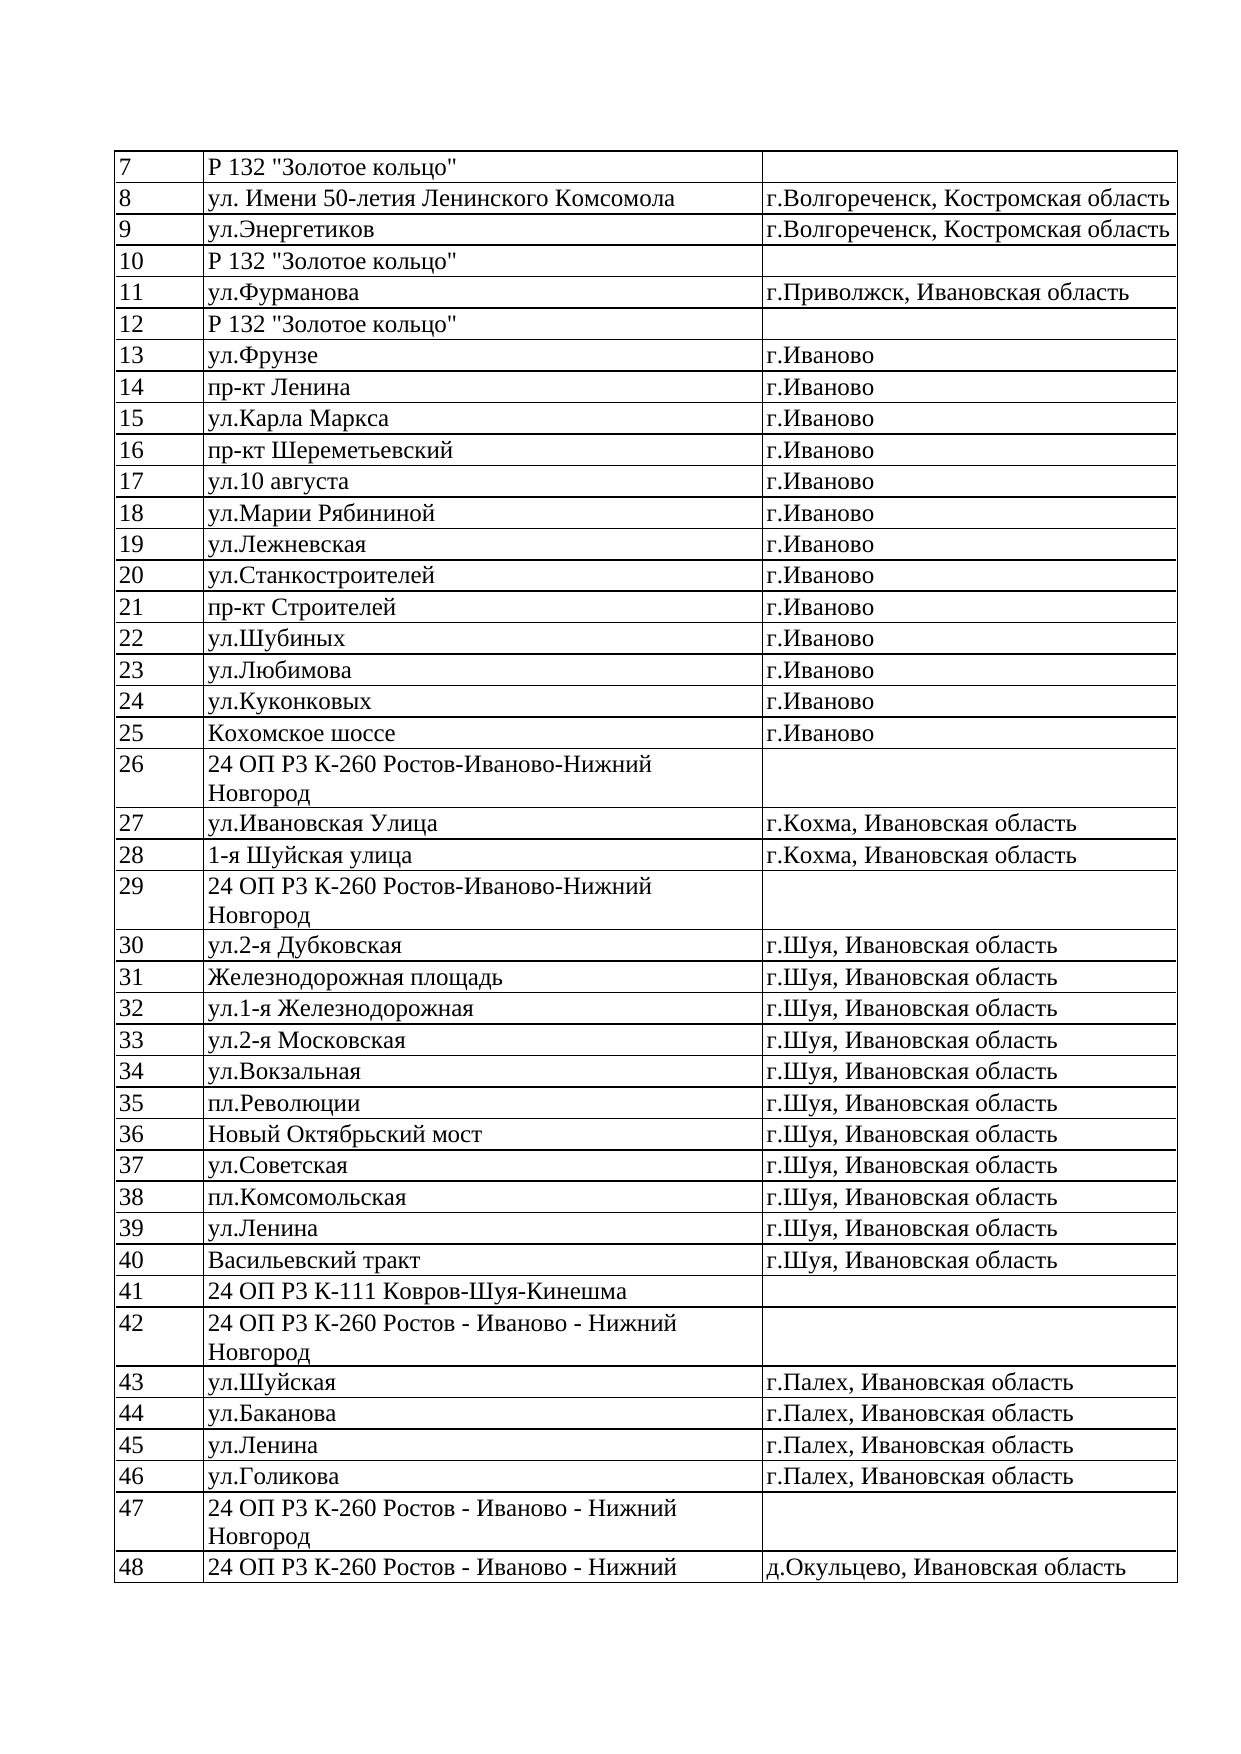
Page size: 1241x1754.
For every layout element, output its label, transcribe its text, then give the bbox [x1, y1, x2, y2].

table_cell г.Палех, Ивановская область [763, 1365, 1177, 1397]
table_cell 14 [115, 371, 203, 402]
table_cell 35 [115, 1087, 203, 1117]
table_cell 39 [115, 1213, 203, 1243]
table_cell г.Иваново [763, 716, 1177, 748]
table_cell г.Кохма, Ивановская область [763, 807, 1177, 838]
table_cell 43 [115, 1366, 203, 1397]
table_cell 46 [115, 1461, 203, 1491]
table_cell 48 [115, 1551, 203, 1582]
table_cell г.Волгореченск, Костромская область [763, 213, 1177, 244]
table_cell [763, 748, 1177, 807]
table_cell 24 ОП Р3 К-260 Ростов-Иваново-Нижний Новгород [204, 749, 762, 807]
table_cell г.Шуя, Ивановская область [763, 992, 1177, 1023]
table_cell 30 [115, 930, 203, 960]
table_cell 42 [115, 1307, 203, 1365]
table_cell 36 [115, 1119, 203, 1149]
table_cell [763, 1275, 1177, 1306]
table_cell Р 132 "Золотое кольцо" [204, 152, 762, 181]
table_cell 23 [115, 654, 203, 685]
table_cell ул.2-я Дубковская [204, 930, 762, 960]
table_cell 9 [115, 214, 203, 244]
table_cell [763, 1306, 1177, 1365]
table_cell 38 [115, 1181, 203, 1212]
table_cell 33 [115, 1024, 203, 1054]
table_cell пр-кт Строителей [204, 592, 762, 622]
table_cell 7 [115, 152, 203, 181]
table_cell ул.Вокзальная [204, 1056, 762, 1086]
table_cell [763, 1550, 1177, 1582]
table_cell Р 132 "Золотое кольцо" [204, 246, 762, 276]
table_cell г.Шуя, Ивановская область [763, 1243, 1177, 1275]
table_cell ул.2-я Московская [204, 1025, 762, 1054]
table_cell ул.Баканова [204, 1398, 762, 1428]
table_cell ул.Шуйская [204, 1367, 762, 1397]
table_cell г.Иваново [763, 622, 1177, 653]
table_cell 16 [115, 434, 203, 464]
table_cell г.Иваново [763, 653, 1177, 685]
table_cell 28 [115, 839, 203, 870]
table_cell Железнодорожная площадь [204, 962, 762, 992]
table_cell [763, 152, 1177, 181]
table_cell г.Палех, Ивановская область [763, 1397, 1177, 1428]
table_cell 20 [115, 560, 203, 590]
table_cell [204, 1493, 762, 1550]
table_cell 22 [115, 623, 203, 653]
table_cell г.Шуя, Ивановская область [763, 1149, 1177, 1180]
table_cell [763, 1491, 1177, 1550]
table_cell ул.Ивановская Улица [204, 808, 762, 838]
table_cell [204, 1552, 762, 1582]
table_cell 34 [115, 1056, 203, 1086]
table_cell ул.Фрунзе [204, 340, 762, 370]
table_cell г.Шуя, Ивановская область [763, 929, 1177, 960]
table_cell ул. Имени 50-летия Ленинского Комсомола [204, 183, 762, 213]
table_cell 47 [115, 1492, 203, 1550]
table_cell ул.Энергетиков [204, 215, 762, 244]
table_cell 26 [115, 749, 203, 807]
table_cell г.Шуя, Ивановская область [763, 1180, 1177, 1212]
table_cell 31 [115, 961, 203, 992]
table_cell 25 [115, 717, 203, 748]
table_cell [763, 244, 1177, 276]
table_cell г.Иваново [763, 685, 1177, 716]
table_cell г.Шуя, Ивановская область [763, 1055, 1177, 1086]
table_cell г.Иваново [763, 528, 1177, 559]
table_cell г.Иваново [763, 339, 1177, 370]
table_cell г.Иваново [763, 370, 1177, 402]
table_cell 18 [115, 497, 203, 527]
table_cell 19 [115, 529, 203, 559]
table_cell г.Иваново [763, 465, 1177, 496]
table_cell ул.Голикова [204, 1461, 762, 1491]
table_cell 37 [115, 1150, 203, 1180]
table_cell 24 ОП Р3 К-260 Ростов-Иваново-Нижний Новгород [204, 871, 762, 929]
table_cell г.Иваново [763, 402, 1177, 433]
table_cell 12 [115, 308, 203, 339]
table_cell ул.Советская [204, 1151, 762, 1180]
table_cell г.Иваново [763, 590, 1177, 622]
table_cell 11 [115, 277, 203, 307]
table_cell г.Палех, Ивановская область [763, 1428, 1177, 1460]
table_cell ул.1-я Железнодорожная [204, 993, 762, 1023]
table_cell 17 [115, 466, 203, 496]
table_cell г.Шуя, Ивановская область [763, 1118, 1177, 1149]
table_cell 32 [115, 993, 203, 1023]
table_cell 8 [115, 183, 203, 213]
table_cell г.Приволжск, Ивановская область [763, 276, 1177, 307]
table_cell [763, 307, 1177, 339]
table_cell 40 [115, 1244, 203, 1275]
table_cell Кохомское шоссе [204, 718, 762, 748]
table_cell ул.Фурманова [204, 277, 762, 307]
table_cell ул.Ленина [204, 1430, 762, 1460]
table_cell 1-я Шуйская улица [204, 840, 762, 870]
table_cell г.Шуя, Ивановская область [763, 1023, 1177, 1054]
table_cell Новый Октябрьский мост [204, 1119, 762, 1149]
table_cell г.Иваново [763, 496, 1177, 527]
table_cell ул.Станкостроителей [204, 561, 762, 590]
table_cell 21 [115, 591, 203, 622]
table_cell ул.10 августа [204, 466, 762, 496]
table_cell 27 [115, 808, 203, 838]
table_cell [763, 870, 1177, 929]
table_cell ул.Марии Рябининой [204, 498, 762, 527]
table_cell г.Волгореченск, Костромская область [763, 181, 1177, 213]
table_cell г.Иваново [763, 433, 1177, 464]
table_cell 44 [115, 1398, 203, 1428]
table_cell пл.Революции [204, 1088, 762, 1117]
table_cell 45 [115, 1429, 203, 1460]
table_cell 29 [115, 871, 203, 929]
table_cell г.Шуя, Ивановская область [763, 1086, 1177, 1117]
table_cell 41 [115, 1276, 203, 1306]
table_cell пр-кт Ленина [204, 372, 762, 402]
table_cell пл.Комсомольская [204, 1182, 762, 1212]
table_cell 15 [115, 403, 203, 433]
table_cell 24 ОП Р3 К-111 Ковров-Шуя-Кинешма [204, 1276, 762, 1306]
table_cell ул.Любимова [204, 655, 762, 685]
table_cell 10 [115, 245, 203, 276]
table_cell ул.Ленина [204, 1213, 762, 1243]
table_cell 13 [115, 340, 203, 370]
table_cell г.Палех, Ивановская область [763, 1460, 1177, 1491]
table_cell ул.Лежневская [204, 529, 762, 559]
table_cell 24 ОП Р3 К-260 Ростов - Иваново - Нижний Новгород [204, 1308, 762, 1365]
table_cell ул.Шубиных [204, 623, 762, 653]
table_cell 24 [115, 686, 203, 716]
table_cell Р 132 "Золотое кольцо" [204, 309, 762, 339]
table_cell г.Иваново [763, 559, 1177, 590]
table_cell пр-кт Шереметьевский [204, 435, 762, 464]
table_cell ул.Куконковых [204, 686, 762, 716]
table_cell г.Шуя, Ивановская область [763, 1212, 1177, 1243]
table_cell г.Кохма, Ивановская область [763, 838, 1177, 870]
table_cell Васильевский тракт [204, 1245, 762, 1275]
table_cell г.Шуя, Ивановская область [763, 960, 1177, 992]
table_cell ул.Карла Маркса [204, 403, 762, 433]
